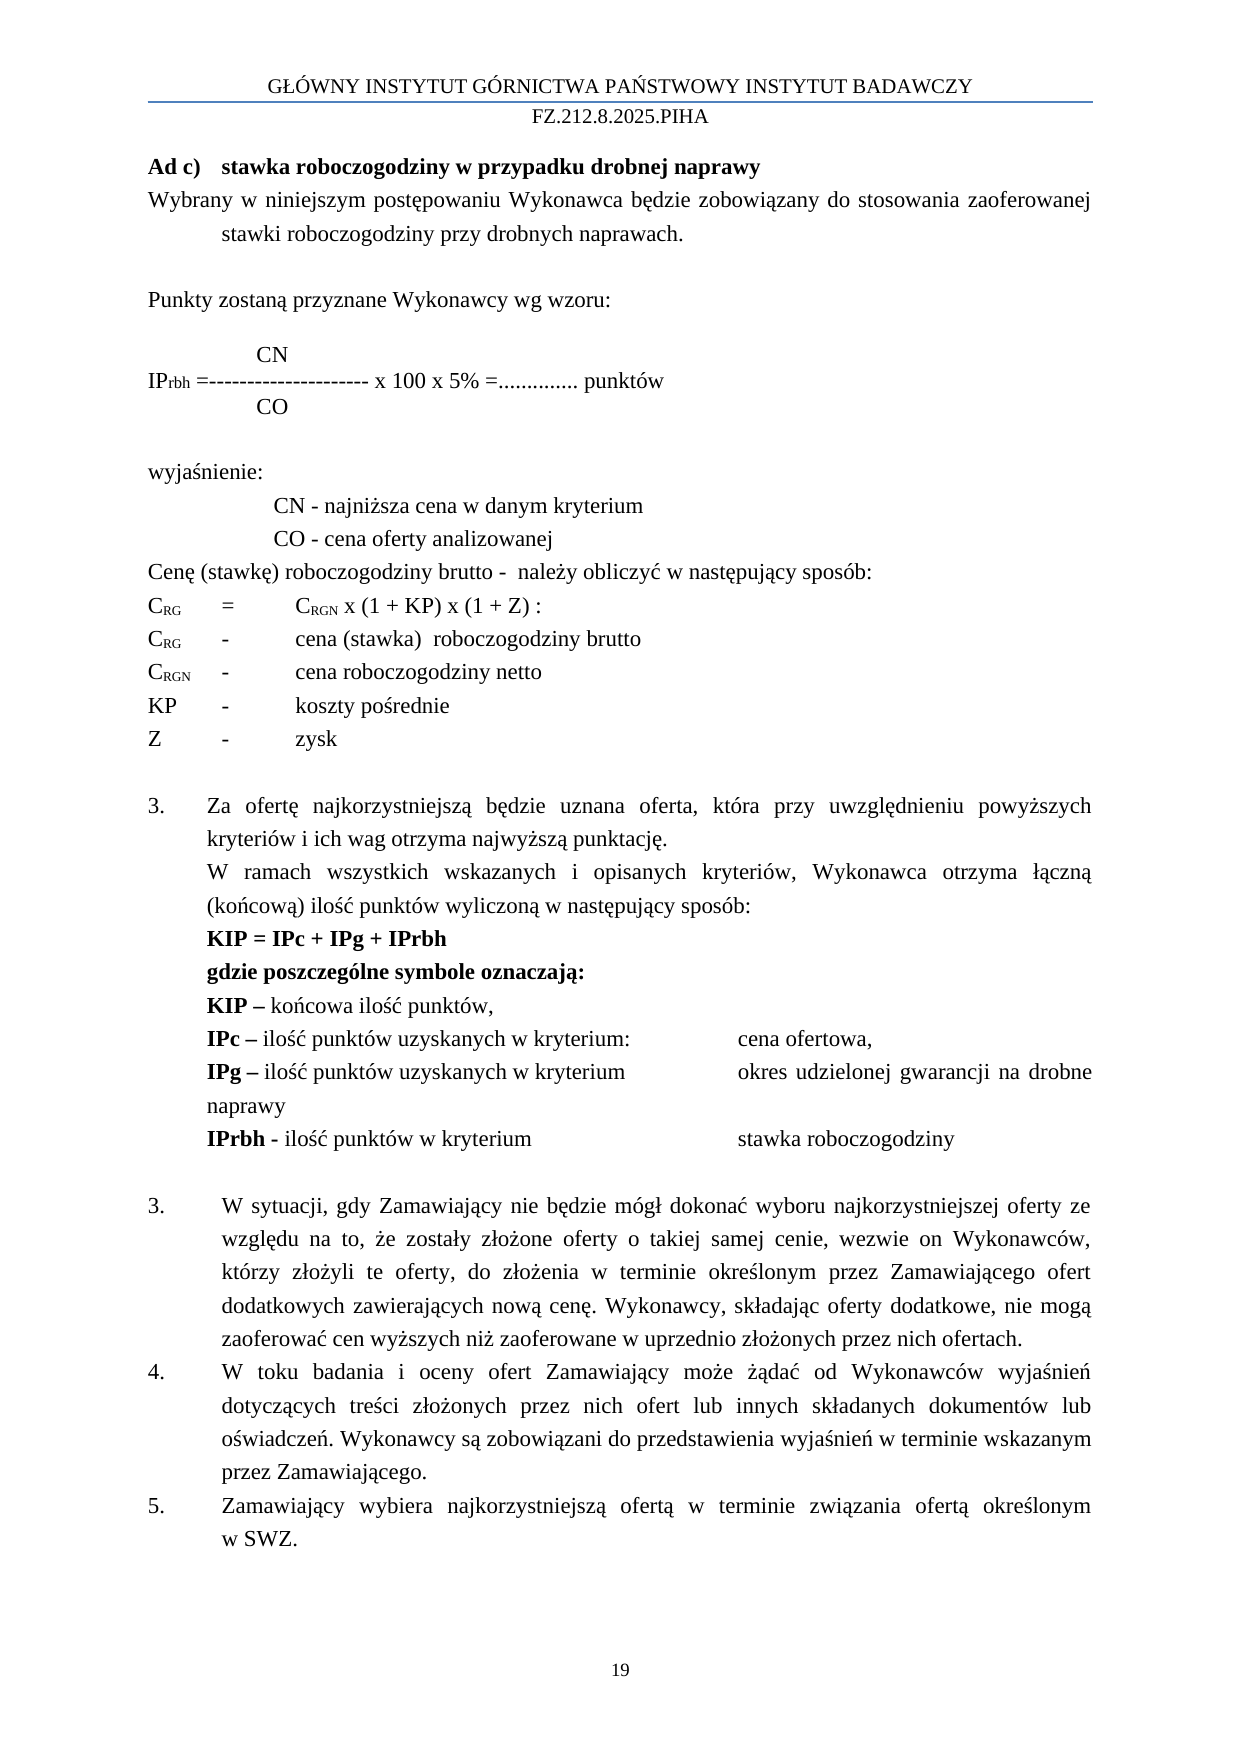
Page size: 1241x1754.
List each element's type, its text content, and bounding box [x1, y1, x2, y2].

text IPc – ilość punktów uzyskanych w kryterium: cena ofertowa, [207, 1020, 1093, 1053]
text CN - najniższa cena w danym kryterium [148, 486, 1093, 520]
text IPg – ilość punktów uzyskanych w kryterium okres udzielonej gwarancji na drobne naprawy [207, 1053, 1093, 1120]
text Punkty zostaną przyznane Wykonawcy wg wzoru: [148, 281, 1093, 314]
text gdzie poszczególne symbole oznaczają: [207, 953, 1093, 986]
text 5. Zamawiający wybiera najkorzystniejszą ofertą w terminie związania ofertą określonym w SWZ. [148, 1486, 1093, 1553]
text Cenę (stawkę) roboczogodziny brutto - należy obliczyć w następujący sposób: [148, 553, 1093, 586]
text IPrbh - ilość punktów w kryterium stawka roboczogodziny [148, 1120, 1093, 1153]
text W ramach wszystkich wskazanych i opisanych kryteriów, Wykonawca otrzyma łączną (końcową) ilość punktów wyliczoną w następujący sposób: [207, 853, 1093, 920]
text 4. W toku badania i oceny ofert Zamawiający może żądać od Wykonawców wyjaśnień dotyczących treści złożonych przez nich ofert lub innych składanych dokumentów lub oświadczeń. Wykonawcy są zobowiązani do przedstawienia wyjaśnień w terminie wskazanym przez Zamawiającego. [148, 1353, 1093, 1486]
text CRG = CRGN x (1 + KP) x (1 + Z) : [148, 586, 1093, 620]
text 3. W sytuacji, gdy Zamawiający nie będzie mógł dokonać wyboru najkorzystniejszej oferty ze względu na to, że zostały złożone oferty o takiej samej cenie, wezwie on Wykonawców, którzy złożyli te oferty, do złożenia w terminie określonym przez Zamawiającego ofert dodatkowych zawierających nową cenę. Wykonawcy, składając oferty dodatkowe, nie mogą zaoferować cen wyższych niż zaoferowane w uprzednio złożonych przez nich ofertach. [148, 1186, 1093, 1353]
text KIP = IPc + IPg + IPrbh [207, 920, 1093, 953]
list Za ofertę najkorzystniejszą będzie uznana oferta, która przy uwzględnieniu powyższych kryteriów i ich wag otrzyma najwyższą punktację. [148, 786, 1093, 853]
text CRG - cena (stawka) roboczogodziny brutto [148, 620, 1093, 653]
text CRGN - cena roboczogodziny netto [148, 653, 1093, 686]
text CN [148, 341, 1093, 367]
text Ad c) stawka roboczogodziny w przypadku drobnej naprawy [148, 148, 1093, 181]
text CO [148, 393, 1093, 420]
text CO - cena oferty analizowanej [148, 520, 1093, 553]
text Z - zysk [148, 720, 1093, 753]
text IPrbh =--------------------- x 100 x 5% =.............. punktów [148, 367, 1093, 393]
text KP - koszty pośrednie [148, 686, 1093, 720]
text Wybrany w niniejszym postępowaniu Wykonawca będzie zobowiązany do stosowania zaoferowanej stawki roboczogodziny przy drobnych naprawach. [148, 181, 1093, 248]
text wyjaśnienie: [148, 453, 1093, 486]
text KIP – końcowa ilość punktów, [207, 986, 1093, 1020]
